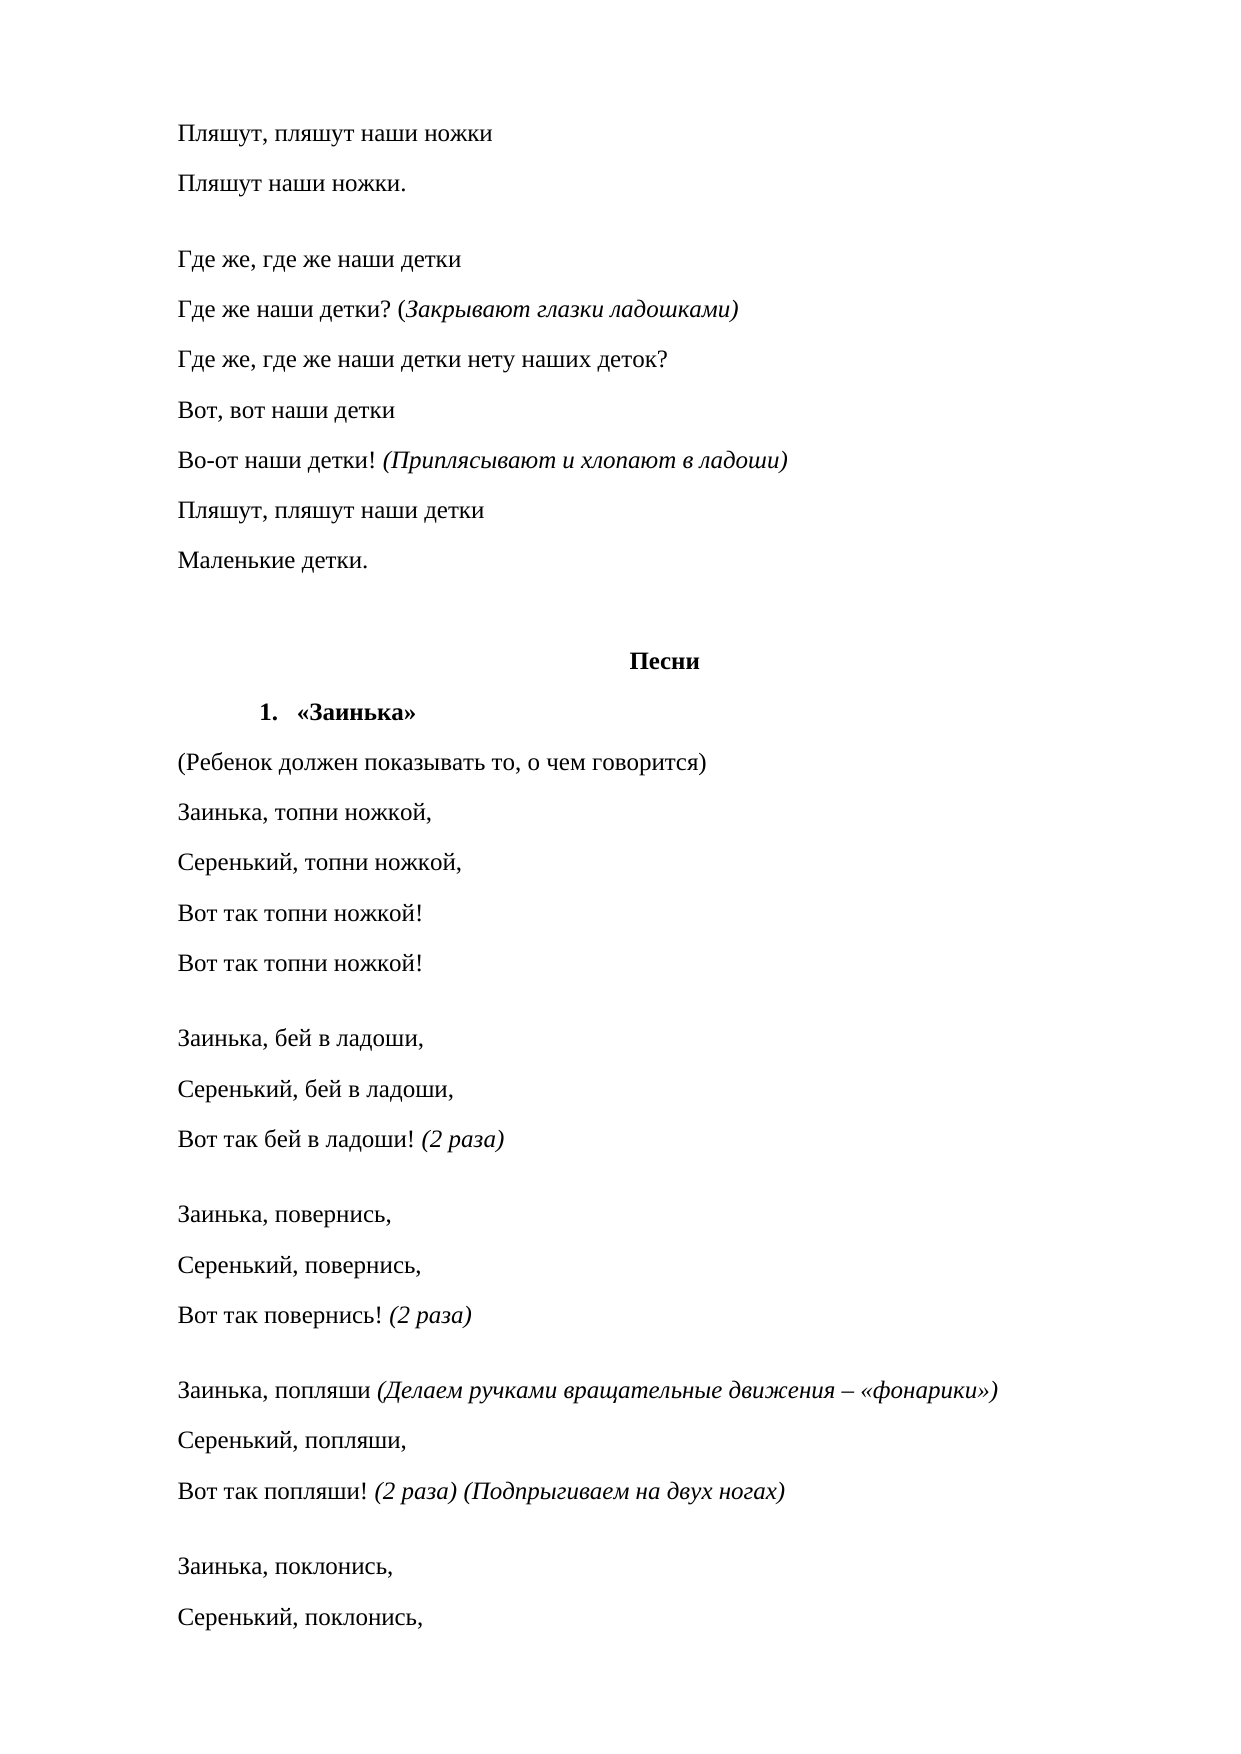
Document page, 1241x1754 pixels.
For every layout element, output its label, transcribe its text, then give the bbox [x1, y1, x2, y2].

text Серенький, бей в ладоши, [177, 1074, 1152, 1102]
text Заинька, топни ножкой, [177, 797, 1152, 826]
text Вот так топни ножкой! [177, 898, 1152, 927]
list «Заинька» [259, 697, 1152, 725]
text Заинька, поклонись, [177, 1551, 1152, 1580]
text Серенький, поклонись, [177, 1602, 1152, 1630]
text Вот так повернись! (2 раза) [177, 1300, 1152, 1329]
text Серенький, повернись, [177, 1250, 1152, 1278]
text Серенький, топни ножкой, [177, 847, 1152, 876]
text Где же, где же наши детки [177, 244, 1152, 272]
text Где же, где же наши детки нету наших деток? [177, 344, 1152, 373]
text Заинька, бей в ладоши, [177, 1023, 1152, 1052]
text Вот так бей в ладоши! (2 раза) [177, 1124, 1152, 1153]
text Вот так топни ножкой! [177, 948, 1152, 977]
text Пляшут, пляшут наши ножки [177, 118, 1152, 147]
text Где же наши детки? (Закрывают глазки ладошками) [177, 294, 1152, 323]
text Вот, вот наши детки [177, 395, 1152, 423]
text Заинька, повернись, [177, 1199, 1152, 1228]
text Песни [177, 646, 1152, 675]
text Во-от наши детки! (Приплясывают и хлопают в ладоши) [177, 445, 1152, 474]
text Заинька, попляши (Делаем ручками вращательные движения – «фонарики») [177, 1375, 1152, 1404]
text Вот так попляши! (2 раза) (Подпрыгиваем на двух ногах) [177, 1476, 1152, 1505]
text Пляшут наши ножки. [177, 168, 1152, 197]
text Маленькие детки. [177, 546, 1152, 574]
text Серенький, попляши, [177, 1426, 1152, 1454]
text Пляшут, пляшут наши детки [177, 495, 1152, 524]
text (Ребенок должен показывать то, о чем говорится) [177, 747, 1152, 776]
